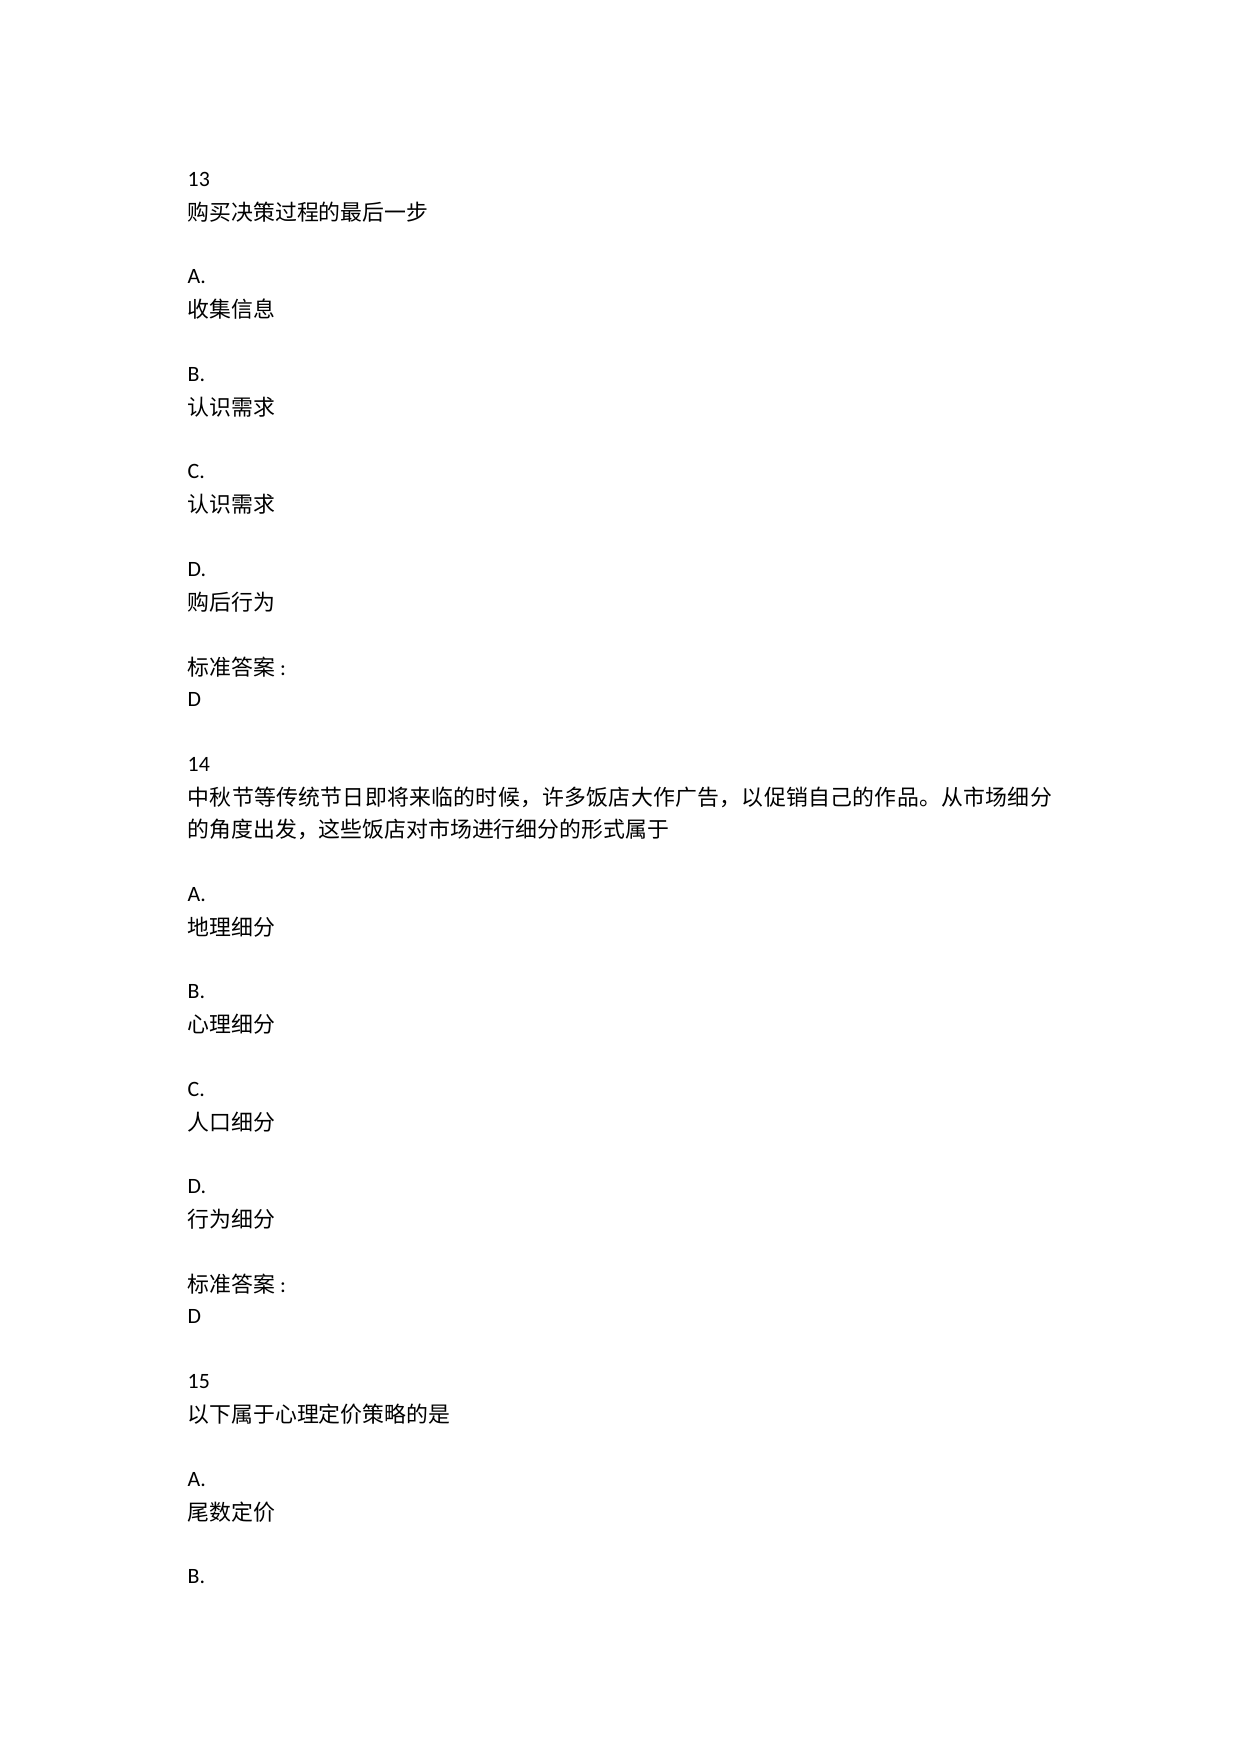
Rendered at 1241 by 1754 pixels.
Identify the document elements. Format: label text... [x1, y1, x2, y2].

text 行为细分 [187, 1202, 1053, 1234]
text C. [187, 1072, 1053, 1104]
text 收集信息 [187, 292, 1053, 324]
text 尾数定价 [187, 1494, 1053, 1527]
text D [187, 1299, 1053, 1332]
text 标准答案 : [187, 1267, 1053, 1299]
text D. [187, 552, 1053, 584]
text 13 [187, 162, 1053, 194]
text 以下属于心理定价策略的是 [187, 1397, 1053, 1429]
text 14 [187, 747, 1053, 779]
text 购后行为 [187, 584, 1053, 617]
text D. [187, 1169, 1053, 1202]
text 15 [187, 1364, 1053, 1397]
text 标准答案 : [187, 649, 1053, 682]
text D [187, 682, 1053, 714]
text 购买决策过程的最后一步 [187, 194, 1053, 227]
text 人口细分 [187, 1104, 1053, 1137]
text B. [187, 974, 1053, 1007]
text A. [187, 259, 1053, 292]
text 认识需求 [187, 389, 1053, 422]
text A. [187, 1462, 1053, 1494]
text 认识需求 [187, 487, 1053, 519]
text 中秋节等传统节日即将来临的时候，许多饭店大作广告，以促销自己的作品。从市场细分的角度出发，这些饭店对市场进行细分的形式属于 [187, 779, 1053, 844]
text 地理细分 [187, 909, 1053, 942]
text B. [187, 357, 1053, 389]
text B. [187, 1559, 1053, 1592]
text 心理细分 [187, 1007, 1053, 1039]
text A. [187, 877, 1053, 909]
text C. [187, 454, 1053, 487]
